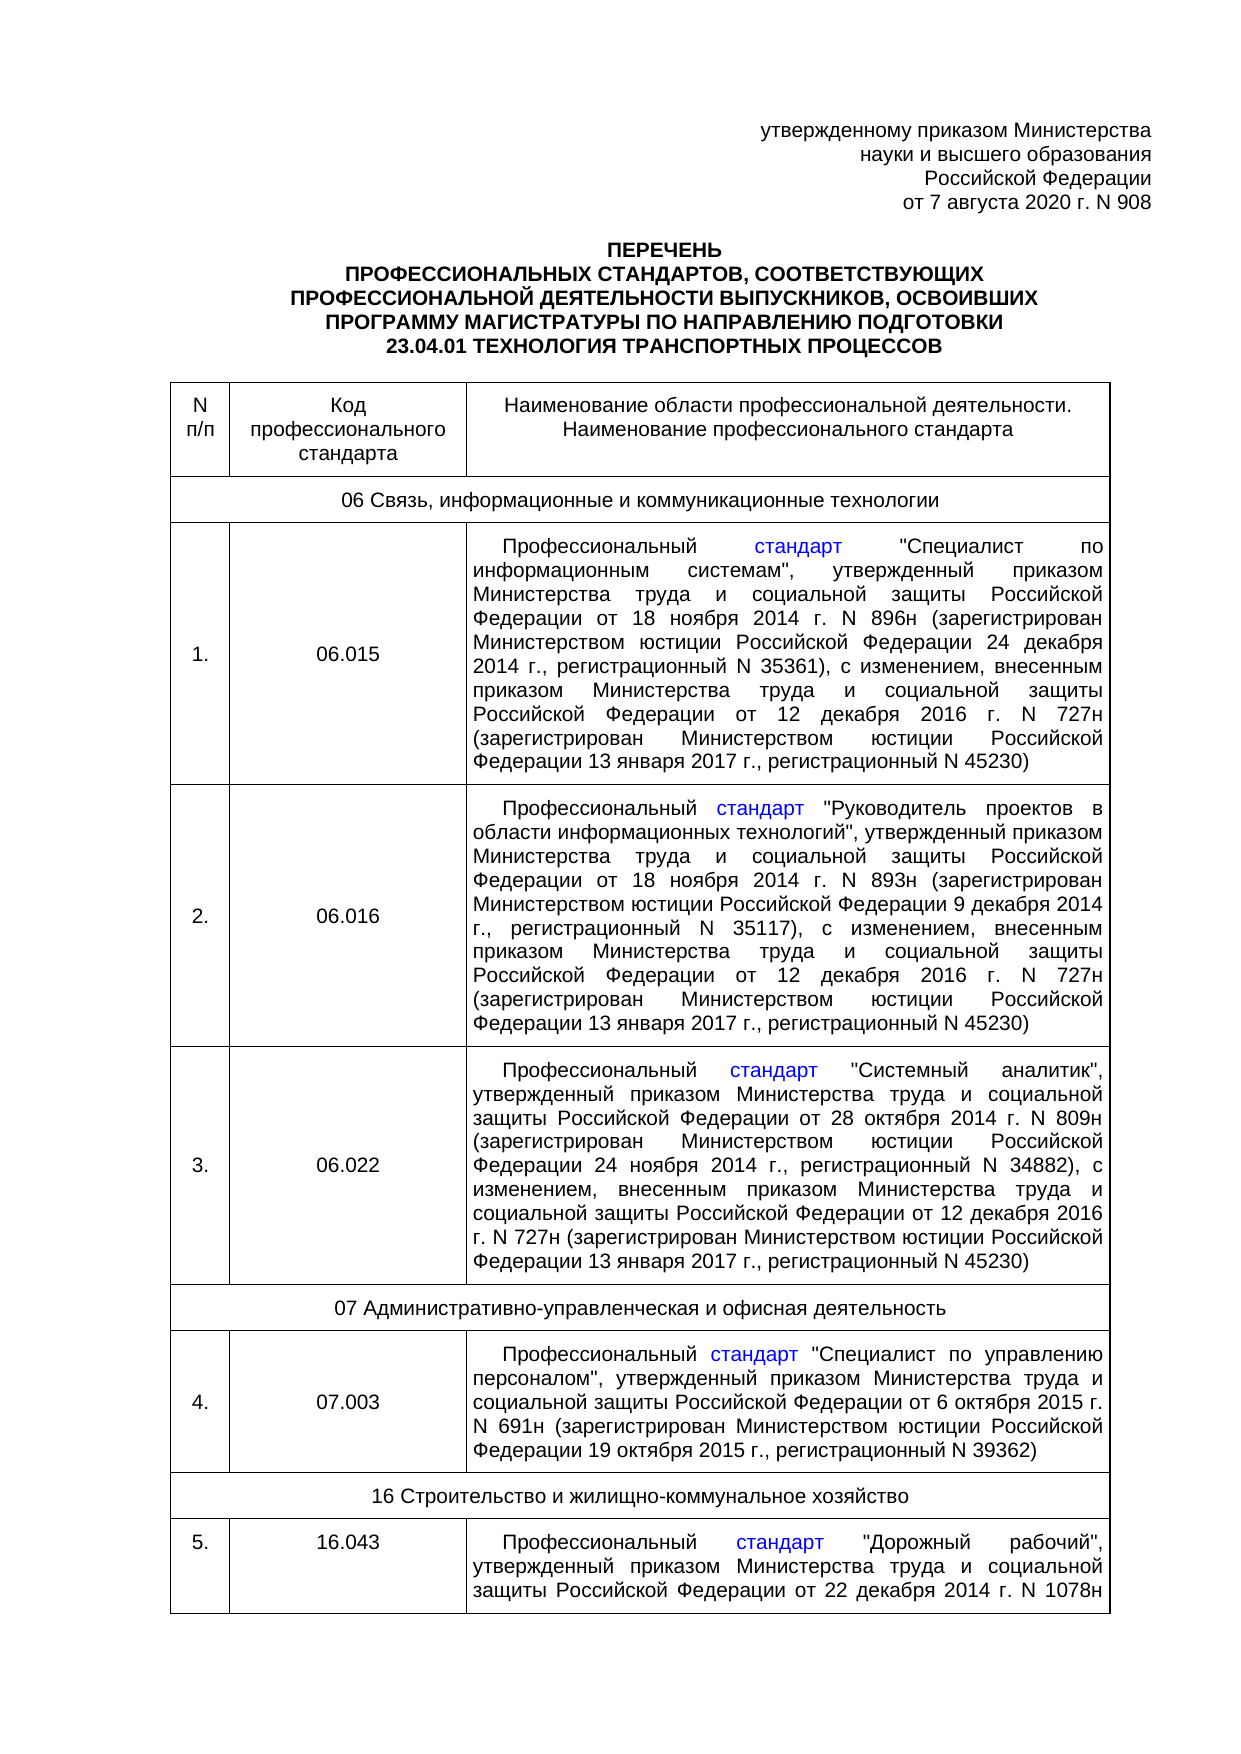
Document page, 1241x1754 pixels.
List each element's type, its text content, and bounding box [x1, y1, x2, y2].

table_cell 06.022 [230, 1047, 466, 1284]
title ПЕРЕЧЕНЬ [177, 238, 1152, 262]
text науки и высшего образования [177, 142, 1152, 166]
table_cell Профессиональный стандарт "Специалист по управлению персоналом", утвержденный приказом Министерства труда и социальной защиты Российской Федерации от 6 октября 2015 г. N 691н (зарегистрирован Министерством юстиции Российской Федерации 19 октября 2015 г., регистрационный N 39362) [467, 1331, 1109, 1472]
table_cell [467, 1519, 1109, 1612]
table_cell 1. [171, 523, 229, 784]
title ПРОГРАММУ МАГИСТРАТУРЫ ПО НАПРАВЛЕНИЮ ПОДГОТОВКИ [177, 310, 1152, 334]
table_header N п/п [171, 383, 229, 476]
table_cell 06.015 [230, 523, 466, 784]
table_cell Профессиональный стандарт "Специалист по информационным системам", утвержденный приказом Министерства труда и социальной защиты Российской Федерации от 18 ноября 2014 г. N 896н (зарегистрирован Министерством юстиции Российской Федерации 24 декабря 2014 г., регистрационный N 35361), с изменением, внесенным приказом Министерства труда и социальной защиты Российской Федерации от 12 декабря 2016 г. N 727н (зарегистрирован Министерством юстиции Российской Федерации 13 января 2017 г., регистрационный N 45230) [467, 523, 1109, 784]
table_cell Профессиональный стандарт "Системный аналитик", утвержденный приказом Министерства труда и социальной защиты Российской Федерации от 28 октября 2014 г. N 809н (зарегистрирован Министерством юстиции Российской Федерации 24 ноября 2014 г., регистрационный N 34882), с изменением, внесенным приказом Министерства труда и социальной защиты Российской Федерации от 12 декабря 2016 г. N 727н (зарегистрирован Министерством юстиции Российской Федерации 13 января 2017 г., регистрационный N 45230) [467, 1047, 1109, 1284]
text от 7 августа 2020 г. N 908 [177, 190, 1152, 214]
table_cell 16 Строительство и жилищно-коммунальное хозяйство [171, 1473, 1109, 1518]
table_cell 06 Связь, информационные и коммуникационные технологии [171, 477, 1109, 522]
table_cell 4. [171, 1331, 229, 1472]
table_cell 2. [171, 785, 229, 1046]
table_header Наименование области профессиональной деятельности. Наименование профессионального стандарта [467, 383, 1109, 476]
table_cell 3. [171, 1047, 229, 1284]
table_cell 06.016 [230, 785, 466, 1046]
table_header Код профессионального стандарта [230, 383, 466, 476]
text утвержденному приказом Министерства [177, 118, 1152, 142]
title 23.04.01 ТЕХНОЛОГИЯ ТРАНСПОРТНЫХ ПРОЦЕССОВ [177, 334, 1152, 358]
table_cell Профессиональный стандарт "Руководитель проектов в области информационных технологий", утвержденный приказом Министерства труда и социальной защиты Российской Федерации от 18 ноября 2014 г. N 893н (зарегистрирован Министерством юстиции Российской Федерации 9 декабря 2014 г., регистрационный N 35117), с изменением, внесенным приказом Министерства труда и социальной защиты Российской Федерации от 12 декабря 2016 г. N 727н (зарегистрирован Министерством юстиции Российской Федерации 13 января 2017 г., регистрационный N 45230) [467, 785, 1109, 1046]
title ПРОФЕССИОНАЛЬНЫХ СТАНДАРТОВ, СООТВЕТСТВУЮЩИХ [177, 262, 1152, 286]
table_cell 5. [171, 1519, 229, 1612]
table_cell 07 Административно-управленческая и офисная деятельность [171, 1285, 1109, 1330]
table_cell 07.003 [230, 1331, 466, 1472]
title ПРОФЕССИОНАЛЬНОЙ ДЕЯТЕЛЬНОСТИ ВЫПУСКНИКОВ, ОСВОИВШИХ [177, 286, 1152, 310]
table_cell 16.043 [230, 1519, 466, 1612]
text Российской Федерации [177, 166, 1152, 190]
